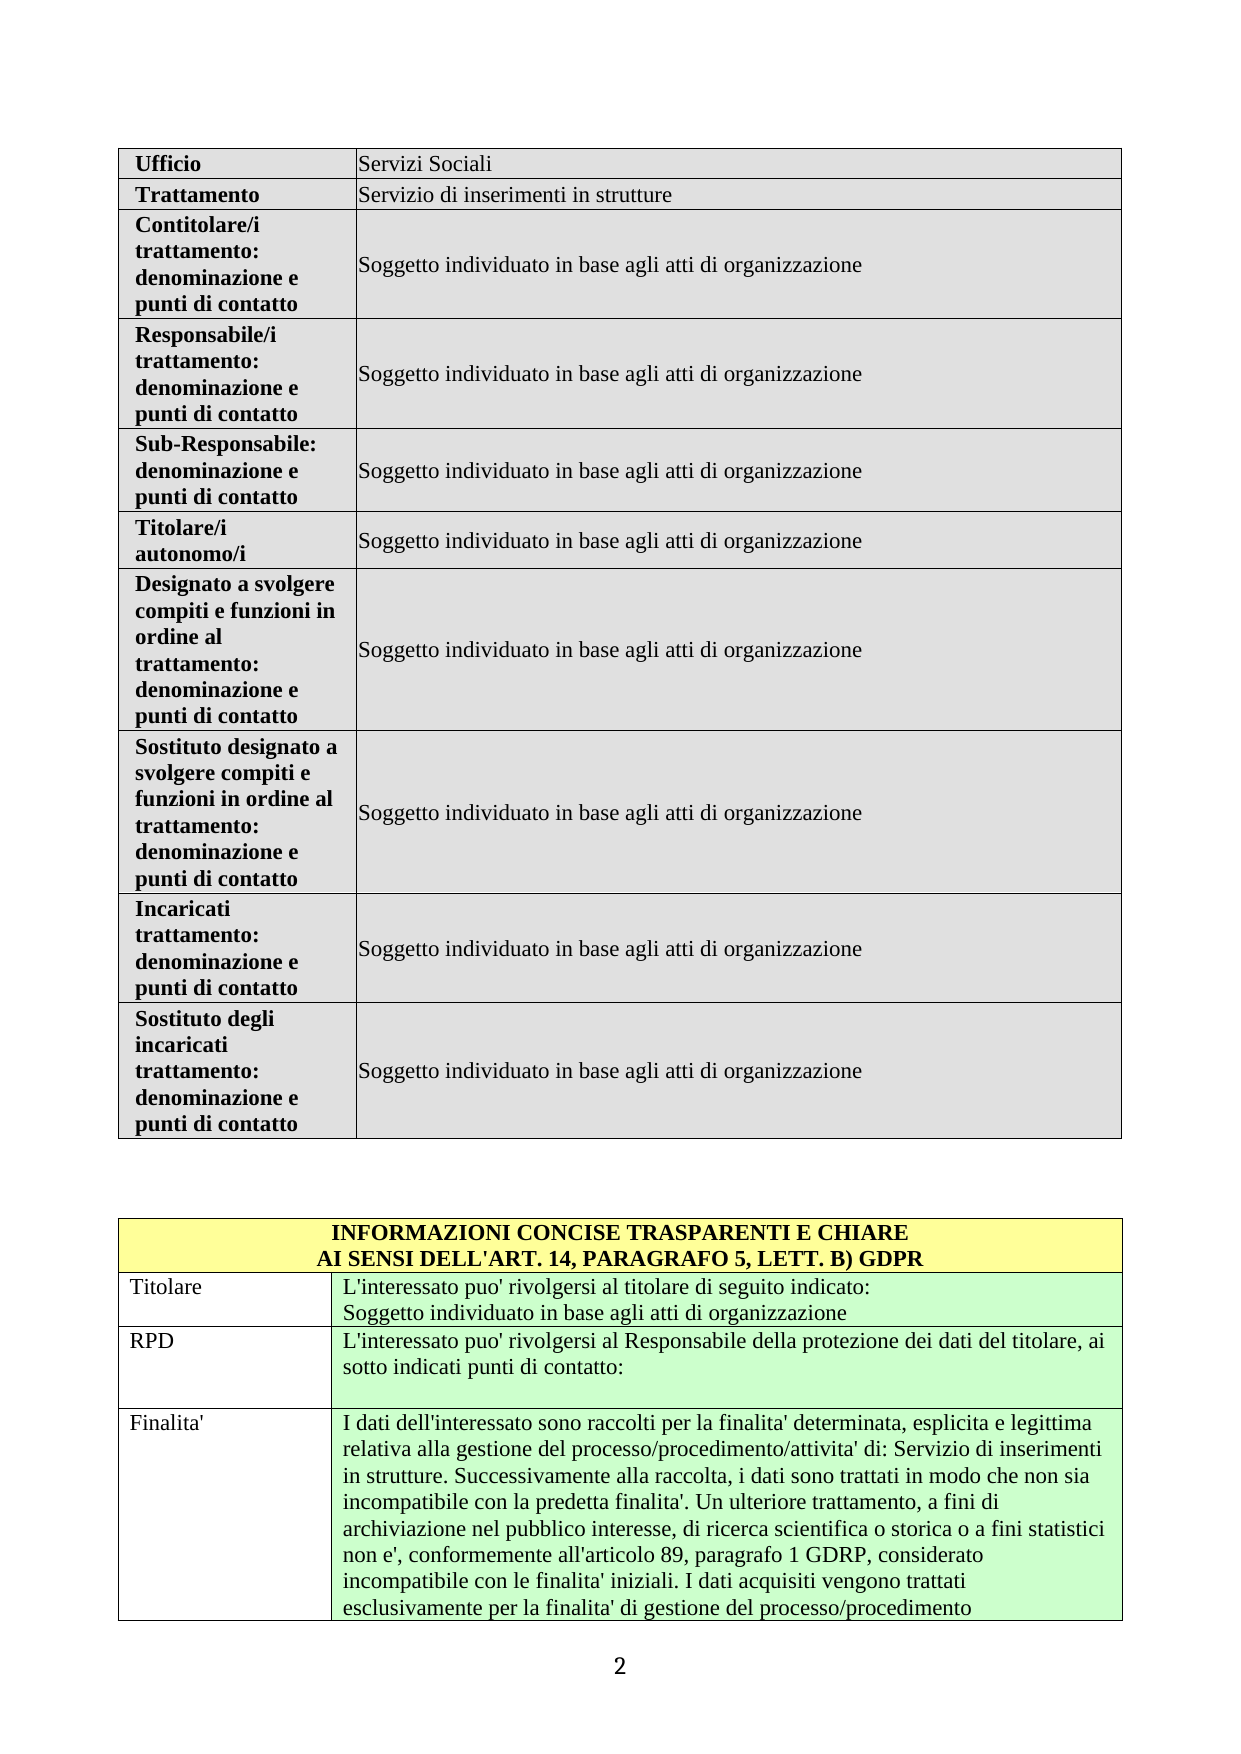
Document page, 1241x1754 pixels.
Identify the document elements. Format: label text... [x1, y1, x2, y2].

table_cell Servizi Sociali [357, 149, 1121, 178]
table_cell Soggetto individuato in base agli atti di organizzazione [357, 429, 1121, 511]
table_cell Sub-Responsabile: denominazione e punti di contatto [119, 429, 356, 511]
table_cell Incaricati trattamento: denominazione e punti di contatto [119, 894, 356, 1002]
table_cell Titolare/i autonomo/i [119, 512, 356, 568]
table_cell Soggetto individuato in base agli atti di organizzazione [357, 319, 1121, 428]
table_cell Sostituto degli incaricati trattamento: denominazione e punti di contatto [119, 1003, 356, 1138]
table_cell Titolare [119, 1273, 331, 1326]
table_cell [332, 1409, 1122, 1620]
table_cell Finalita' [119, 1409, 331, 1620]
table_cell Soggetto individuato in base agli atti di organizzazione [357, 894, 1121, 1002]
table_cell Soggetto individuato in base agli atti di organizzazione [357, 569, 1121, 730]
table_cell Soggetto individuato in base agli atti di organizzazione [357, 512, 1121, 568]
table_cell Responsabile/i trattamento: denominazione e punti di contatto [119, 319, 356, 428]
table_cell Servizio di inserimenti in strutture [357, 179, 1121, 209]
table_cell Contitolare/i trattamento: denominazione e punti di contatto [119, 210, 356, 318]
table_cell L'interessato puo' rivolgersi al titolare di seguito indicato: Soggetto individuato in base agli atti di organizzazione [332, 1273, 1122, 1326]
table_cell Ufficio [119, 149, 356, 178]
table_cell L'interessato puo' rivolgersi al Responsabile della protezione dei dati del titolare, ai sotto indicati punti di contatto: [332, 1327, 1122, 1408]
table_cell Sostituto designato a svolgere compiti e funzioni in ordine al trattamento: denominazione e punti di contatto [119, 731, 356, 892]
table_header INFORMAZIONI CONCISE TRASPARENTI E CHIARE AI SENSI DELL'ART. 14, PARAGRAFO 5, LETT. B) GDPR [119, 1219, 1122, 1272]
table_cell Soggetto individuato in base agli atti di organizzazione [357, 210, 1121, 318]
table_cell Soggetto individuato in base agli atti di organizzazione [357, 1003, 1121, 1138]
table_cell RPD [119, 1327, 331, 1408]
table_cell Trattamento [119, 179, 356, 209]
table_cell Designato a svolgere compiti e funzioni in ordine al trattamento: denominazione e punti di contatto [119, 569, 356, 730]
table_cell Soggetto individuato in base agli atti di organizzazione [357, 731, 1121, 892]
